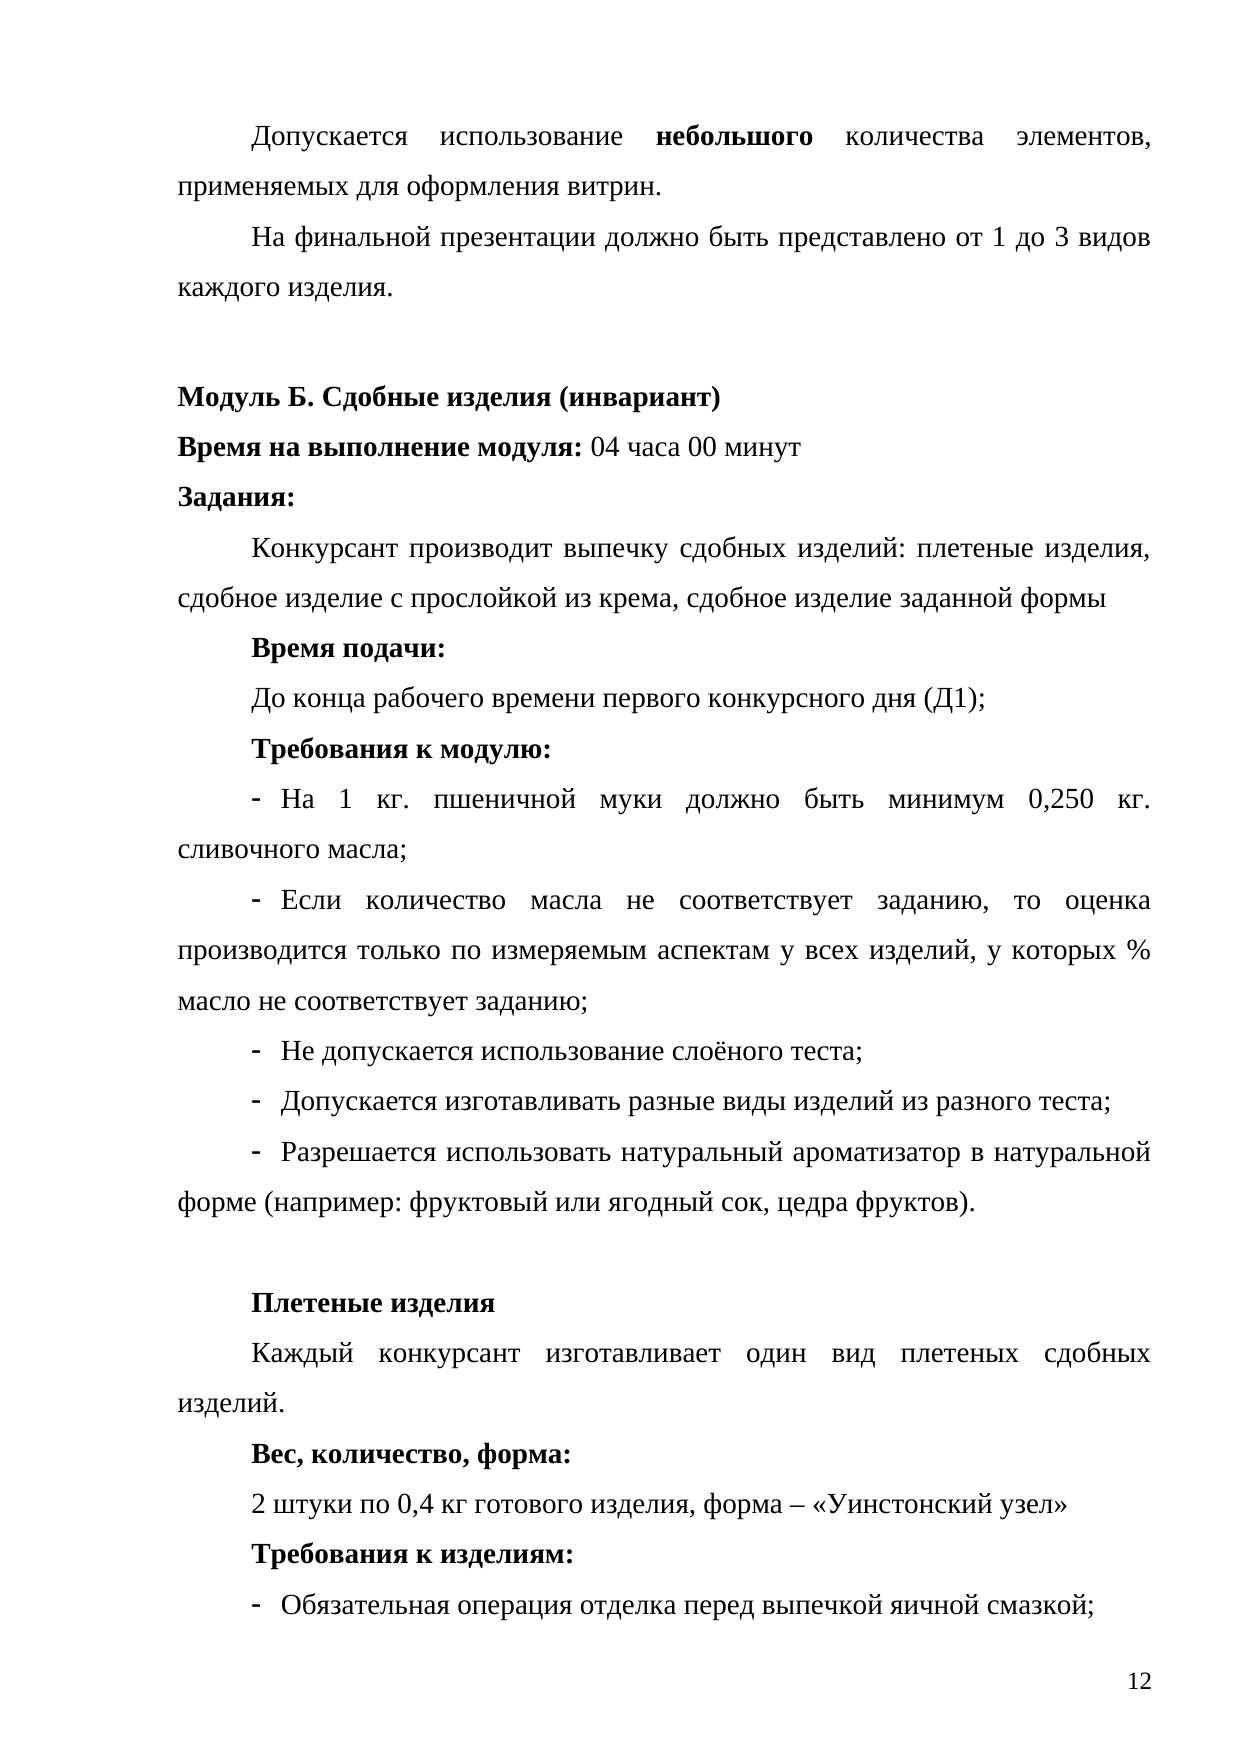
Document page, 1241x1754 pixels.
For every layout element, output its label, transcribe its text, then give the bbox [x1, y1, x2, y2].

text На финальной презентации должно быть представлено от 1 до 3 видов каждого изделия. [177, 219, 1152, 303]
text Время подачи: [177, 630, 1152, 664]
text Время на выполнение модуля: 04 часа 00 минут [177, 429, 1152, 463]
text Вес, количество, форма: [177, 1436, 1152, 1469]
text Требования к изделиям: [177, 1536, 1152, 1570]
text Задания: [177, 479, 1152, 513]
list Допускается изготавливать разные виды изделий из разного теста; [177, 1083, 1152, 1117]
text Модуль Б. Сдобные изделия (инвариант) [177, 379, 1152, 412]
list На 1 кг. пшеничной муки должно быть минимум 0,250 кг. сливочного масла; [177, 781, 1152, 865]
list Если количество масла не соответствует заданию, то оценка производится только по измеряемым аспектам у всех изделий, у которых % масло не соответствует заданию; [177, 882, 1152, 1016]
list Обязательная операция отделка перед выпечкой яичной смазкой; [177, 1587, 1152, 1620]
text Плетеные изделия [177, 1285, 1152, 1318]
text Каждый конкурсант изготавливает один вид плетеных сдобных изделий. [177, 1335, 1152, 1419]
text 2 штуки по 0,4 кг готового изделия, форма – «Уинстонский узел» [177, 1486, 1152, 1520]
list Не допускается использование слоёного теста; [177, 1033, 1152, 1067]
text Требования к модулю: [177, 731, 1152, 764]
text До конца рабочего времени первого конкурсного дня (Д1); [177, 681, 1152, 714]
text Конкурсант производит выпечку сдобных изделий: плетеные изделия, сдобное изделие с прослойкой из крема, сдобное изделие заданной формы [177, 530, 1152, 613]
list Разрешается использовать натуральный ароматизатор в натуральной форме (например: фруктовый или ягодный сок, цедра фруктов). [177, 1134, 1152, 1218]
text Допускается использование небольшого количества элементов, применяемых для оформления витрин. [177, 118, 1152, 202]
